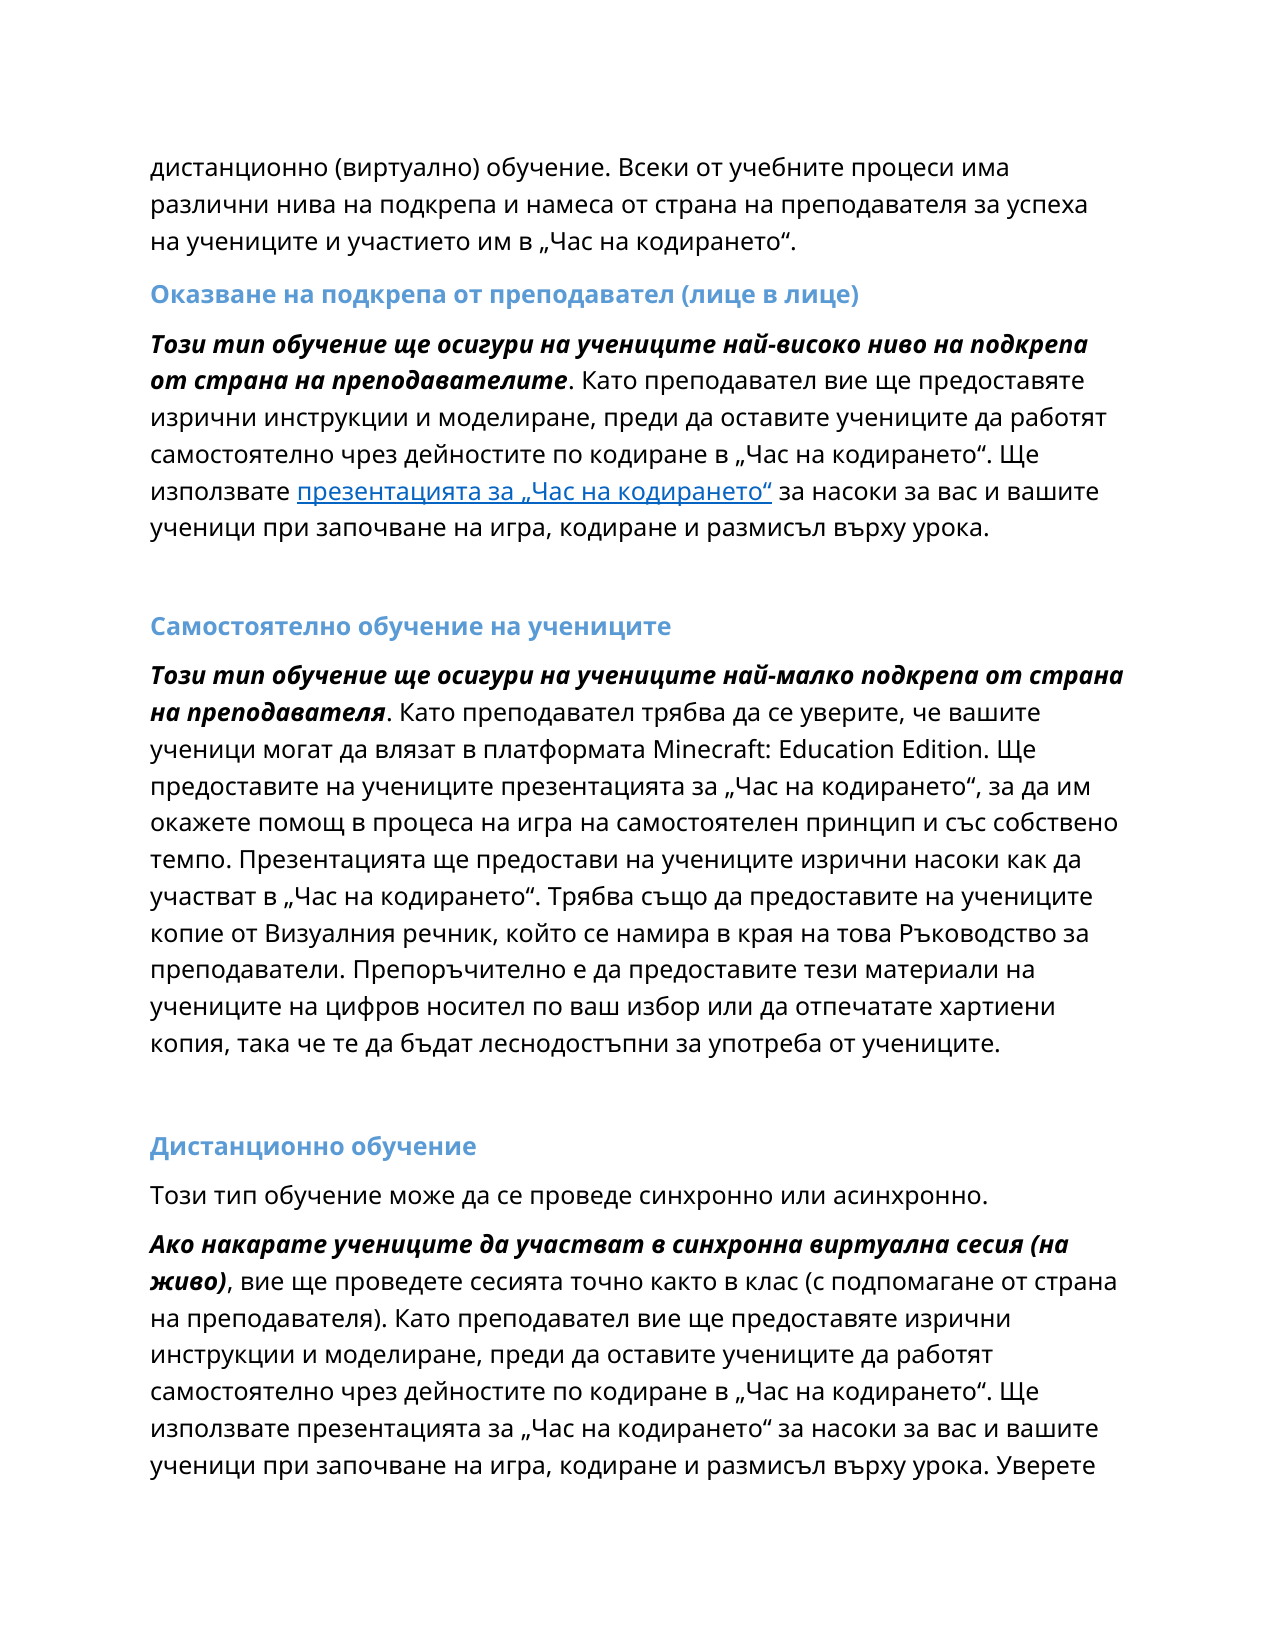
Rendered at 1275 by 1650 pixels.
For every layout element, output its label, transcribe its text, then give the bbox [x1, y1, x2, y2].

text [150, 150, 1125, 258]
text Този тип обучение ще осигури на учениците най-малко подкрепа от страна на преподавателя. Като преподавател трябва да се уверите, че вашите ученици могат да влязат в платформата Minecraft: Education Edition. Ще предоставите на учениците презентацията за „Час на кодирането“, за да им окажете помощ в процеса на игра на самостоятелен принцип и със собствено темпо. Презентацията ще предостави на учениците изрични насоки как да участват в „Час на кодирането“. Трябва също да предоставите на учениците копие от Визуалния речник, който се намира в края на това Ръководство за преподаватели. Препоръчително е да предоставите тези материали на учениците на цифров носител по ваш избор или да отпечатате хартиени копия, така че те да бъдат леснодостъпни за употреба от учениците. [150, 658, 1125, 1060]
text Оказване на подкрепа от преподавател (лице в лице) [150, 277, 1125, 311]
text Дистанционно обучение [150, 1128, 1125, 1162]
text Този тип обучение ще осигури на учениците най-високо ниво на подкрепа от страна на преподавателите. Като преподавател вие ще предоставяте изрични инструкции и моделиране, преди да оставите учениците да работят самостоятелно чрез дейностите по кодиране в „Час на кодирането“. Ще използвате презентацията за „Час на кодирането“ за насоки за вас и вашите ученици при започване на игра, кодиране и размисъл върху урока. [150, 326, 1125, 544]
text Самостоятелно обучение на учениците [150, 609, 1125, 643]
text Този тип обучение може да се проведе синхронно или асинхронно. [150, 1178, 1125, 1212]
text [150, 1227, 1125, 1482]
